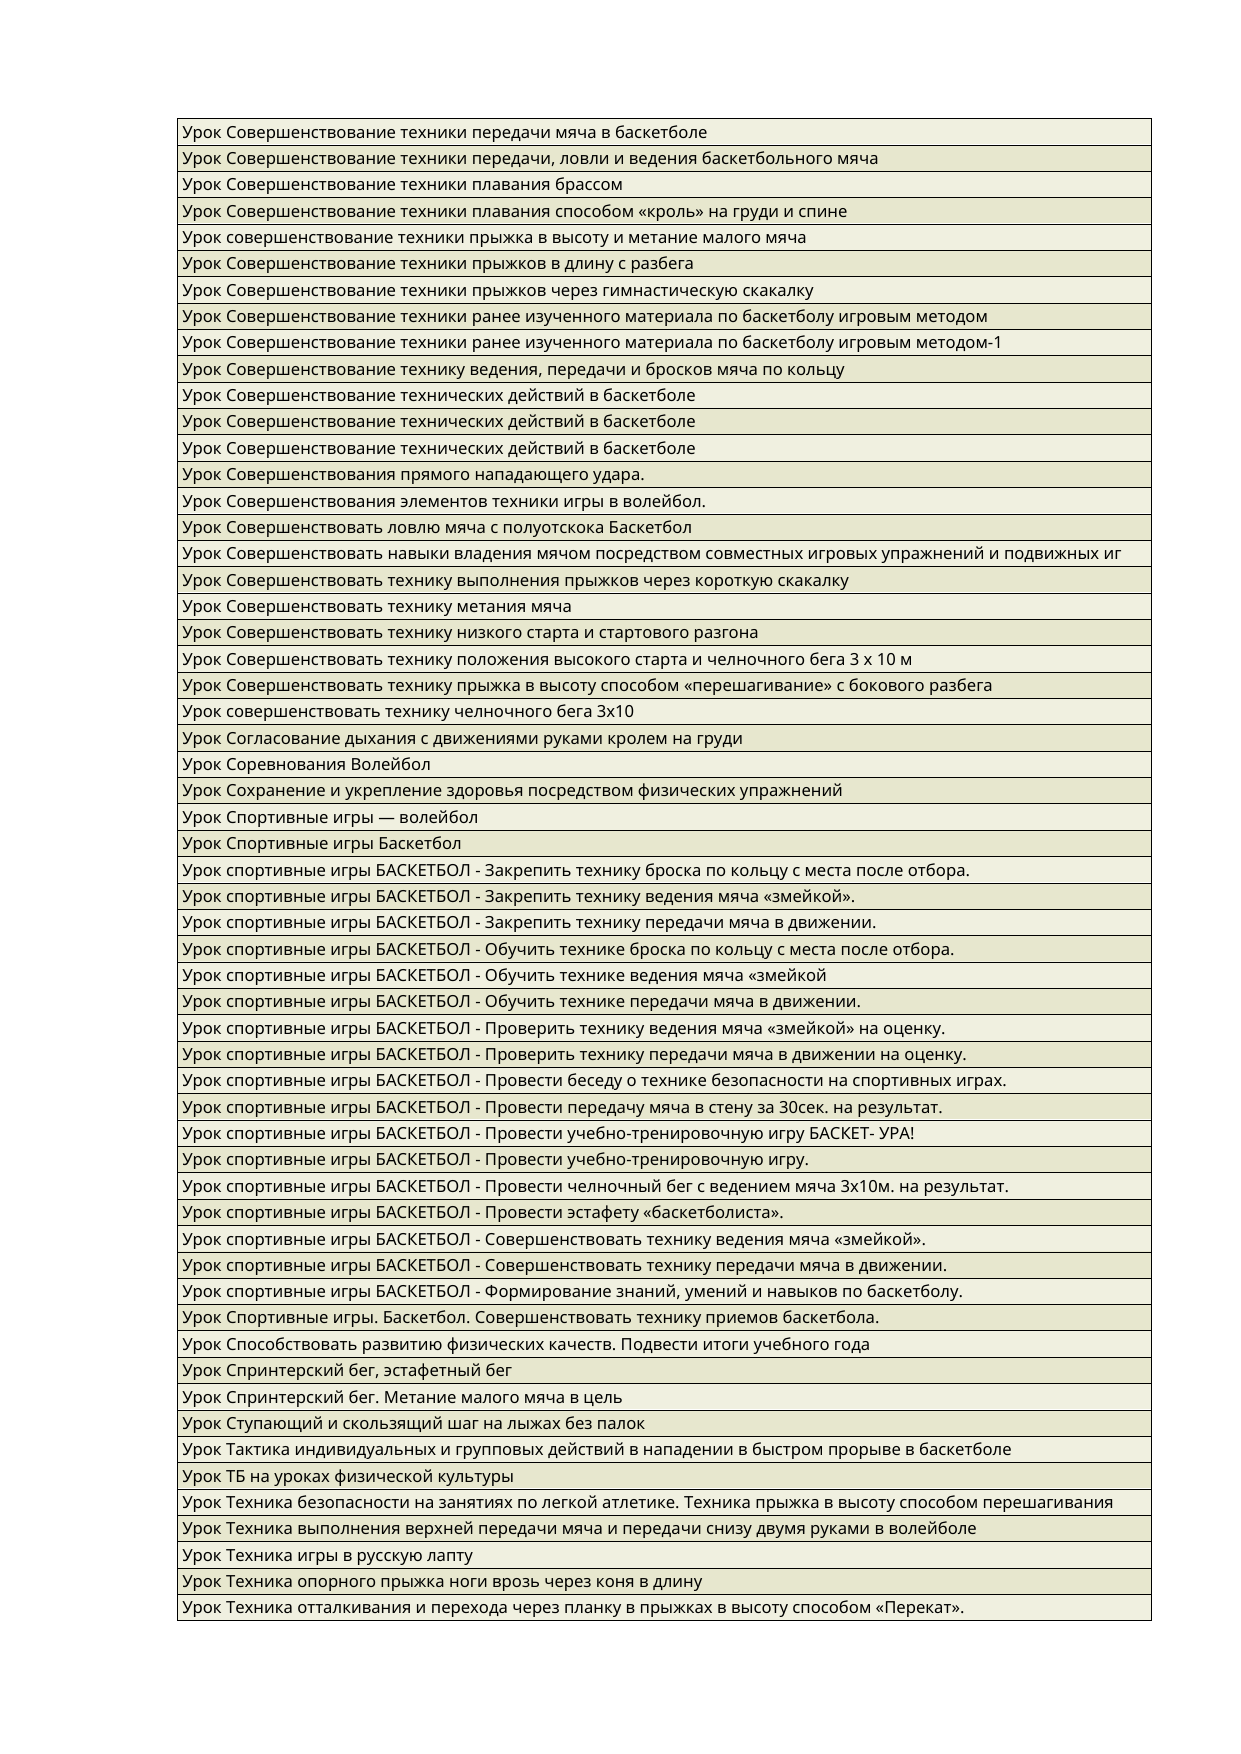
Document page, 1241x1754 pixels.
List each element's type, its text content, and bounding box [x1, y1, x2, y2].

table_cell Урок спортивные игры БАСКЕТБОЛ - Проверить технику ведения мяча «змейкой» на оценку. [178, 1015, 1151, 1041]
table_cell Урок совершенствовать технику челночного бега 3х10 [178, 699, 1151, 724]
table_cell Урок Сохранение и укрепление здоровья посредством физических упражнений [178, 778, 1151, 803]
table_cell Урок Совершенствование техники плавания брассом [178, 172, 1151, 197]
table_cell Урок спортивные игры БАСКЕТБОЛ - Провести учебно-тренировочную игру. [178, 1147, 1151, 1172]
table_cell Урок Техника опорного прыжка ноги врозь через коня в длину [178, 1569, 1151, 1594]
table_cell Урок Совершенствование технических действий в баскетболе [178, 435, 1151, 461]
table_cell Урок Спринтерский бег, эстафетный бег [178, 1358, 1151, 1383]
table_cell Урок спортивные игры БАСКЕТБОЛ - Совершенствовать технику ведения мяча «змейкой». [178, 1226, 1151, 1251]
table_cell Урок Совершенствовать навыки владения мячом посредством совместных игровых упражнений и подвижных иг [178, 541, 1151, 566]
table_cell Урок Совершенствование техники передачи мяча в баскетболе [178, 119, 1151, 144]
table_cell Урок Техника игры в русскую лапту [178, 1542, 1151, 1568]
table_cell Урок спортивные игры БАСКЕТБОЛ - Провести челночный бег с ведением мяча 3x10м. на результат. [178, 1173, 1151, 1199]
table_cell Урок Техника отталкивания и перехода через планку в прыжках в высоту способом «Перекат». [178, 1595, 1151, 1620]
table_cell Урок Совершенствовать ловлю мяча с полуотскока Баскетбол [178, 515, 1151, 540]
table_cell Урок спортивные игры БАСКЕТБОЛ - Закрепить технику передачи мяча в движении. [178, 910, 1151, 935]
table_cell Урок спортивные игры БАСКЕТБОЛ - Закрепить технику броска по кольцу с места после отбора. [178, 857, 1151, 882]
table_cell Урок спортивные игры БАСКЕТБОЛ - Совершенствовать технику передачи мяча в движении. [178, 1253, 1151, 1278]
table_cell Урок Спринтерский бег. Метание малого мяча в цель [178, 1384, 1151, 1409]
table_cell Урок Совершенствование техники прыжков в длину с разбега [178, 251, 1151, 276]
table_cell Урок Ступающий и скользящий шаг на лыжах без палок [178, 1411, 1151, 1436]
table_cell Урок Совершенствование технических действий в баскетболе [178, 383, 1151, 408]
table_cell Урок Согласование дыхания с движениями руками кролем на груди [178, 725, 1151, 751]
table_cell Урок Спортивные игры — волейбол [178, 804, 1151, 830]
table_cell Урок спортивные игры БАСКЕТБОЛ - Провести эстафету «баскетболиста». [178, 1200, 1151, 1225]
table_cell Урок Совершенствования прямого нападающего удара. [178, 462, 1151, 487]
table_cell Урок Совершенствовать технику прыжка в высоту способом «перешагивание» с бокового разбега [178, 673, 1151, 698]
table_cell Урок спортивные игры БАСКЕТБОЛ - Проверить технику передачи мяча в движении на оценку. [178, 1042, 1151, 1067]
table_cell Урок Совершенствовать технику положения высокого старта и челночного бега 3 х 10 м [178, 646, 1151, 672]
table_cell Урок Совершенствование техники прыжков через гимнастическую скакалку [178, 277, 1151, 303]
table_cell Урок спортивные игры БАСКЕТБОЛ - Провести беседу о технике безопасности на спортивных играх. [178, 1068, 1151, 1093]
table_cell Урок Совершенствование технику ведения, передачи и бросков мяча по кольцу [178, 356, 1151, 382]
table_cell Урок Совершенствование техники ранее изученного материала по баскетболу игровым методом [178, 304, 1151, 329]
table_cell Урок спортивные игры БАСКЕТБОЛ - Обучить технике передачи мяча в движении. [178, 989, 1151, 1014]
table_cell Урок Спортивные игры Баскетбол [178, 831, 1151, 856]
table_cell Урок Совершенствование техники ранее изученного материала по баскетболу игровым методом-1 [178, 330, 1151, 355]
table_cell Урок спортивные игры БАСКЕТБОЛ - Формирование знаний, умений и навыков по баскетболу. [178, 1279, 1151, 1304]
table_cell Урок Совершенствования элементов техники игры в волейбол. [178, 488, 1151, 513]
table_cell Урок Совершенствовать технику выполнения прыжков через короткую скакалку [178, 567, 1151, 592]
table_cell Урок спортивные игры БАСКЕТБОЛ - Провести учебно-тренировочную игру БАСКЕТ- УРА! [178, 1121, 1151, 1146]
table_cell Урок Совершенствование техники передачи, ловли и ведения баскетбольного мяча [178, 146, 1151, 171]
table_cell Урок Техника выполнения верхней передачи мяча и передачи снизу двумя руками в волейболе [178, 1516, 1151, 1541]
table_cell Урок Тактика индивидуальных и групповых действий в нападении в быстром прорыве в баскетболе [178, 1437, 1151, 1462]
table_cell Урок спортивные игры БАСКЕТБОЛ - Обучить технике ведения мяча «змейкой [178, 963, 1151, 988]
table_cell Урок Совершенствование техники плавания способом «кроль» на груди и спине [178, 198, 1151, 223]
table_cell Урок спортивные игры БАСКЕТБОЛ - Обучить технике броска по кольцу с места после отбора. [178, 936, 1151, 961]
table_cell Урок Способствовать развитию физических качеств. Подвести итоги учебного года [178, 1331, 1151, 1357]
table_cell Урок ТБ на уроках физической культуры [178, 1463, 1151, 1488]
table_cell Урок Спортивные игры. Баскетбол. Совершенствовать технику приемов баскетбола. [178, 1305, 1151, 1330]
table_cell Урок Совершенствовать технику низкого старта и стартового разгона [178, 620, 1151, 645]
table_cell Урок совершенствование техники прыжка в высоту и метание малого мяча [178, 225, 1151, 250]
table_cell Урок спортивные игры БАСКЕТБОЛ - Провести передачу мяча в стену за 30сек. на результат. [178, 1094, 1151, 1119]
table_cell Урок спортивные игры БАСКЕТБОЛ - Закрепить технику ведения мяча «змейкой». [178, 884, 1151, 909]
table_cell Урок Совершенствование технических действий в баскетболе [178, 409, 1151, 434]
table_cell Урок Совершенствовать технику метания мяча [178, 594, 1151, 619]
table_cell Урок Соревнования Волейбол [178, 752, 1151, 777]
table_cell Урок Техника безопасности на занятиях по легкой атлетике. Техника прыжка в высоту способом перешагивания [178, 1490, 1151, 1515]
